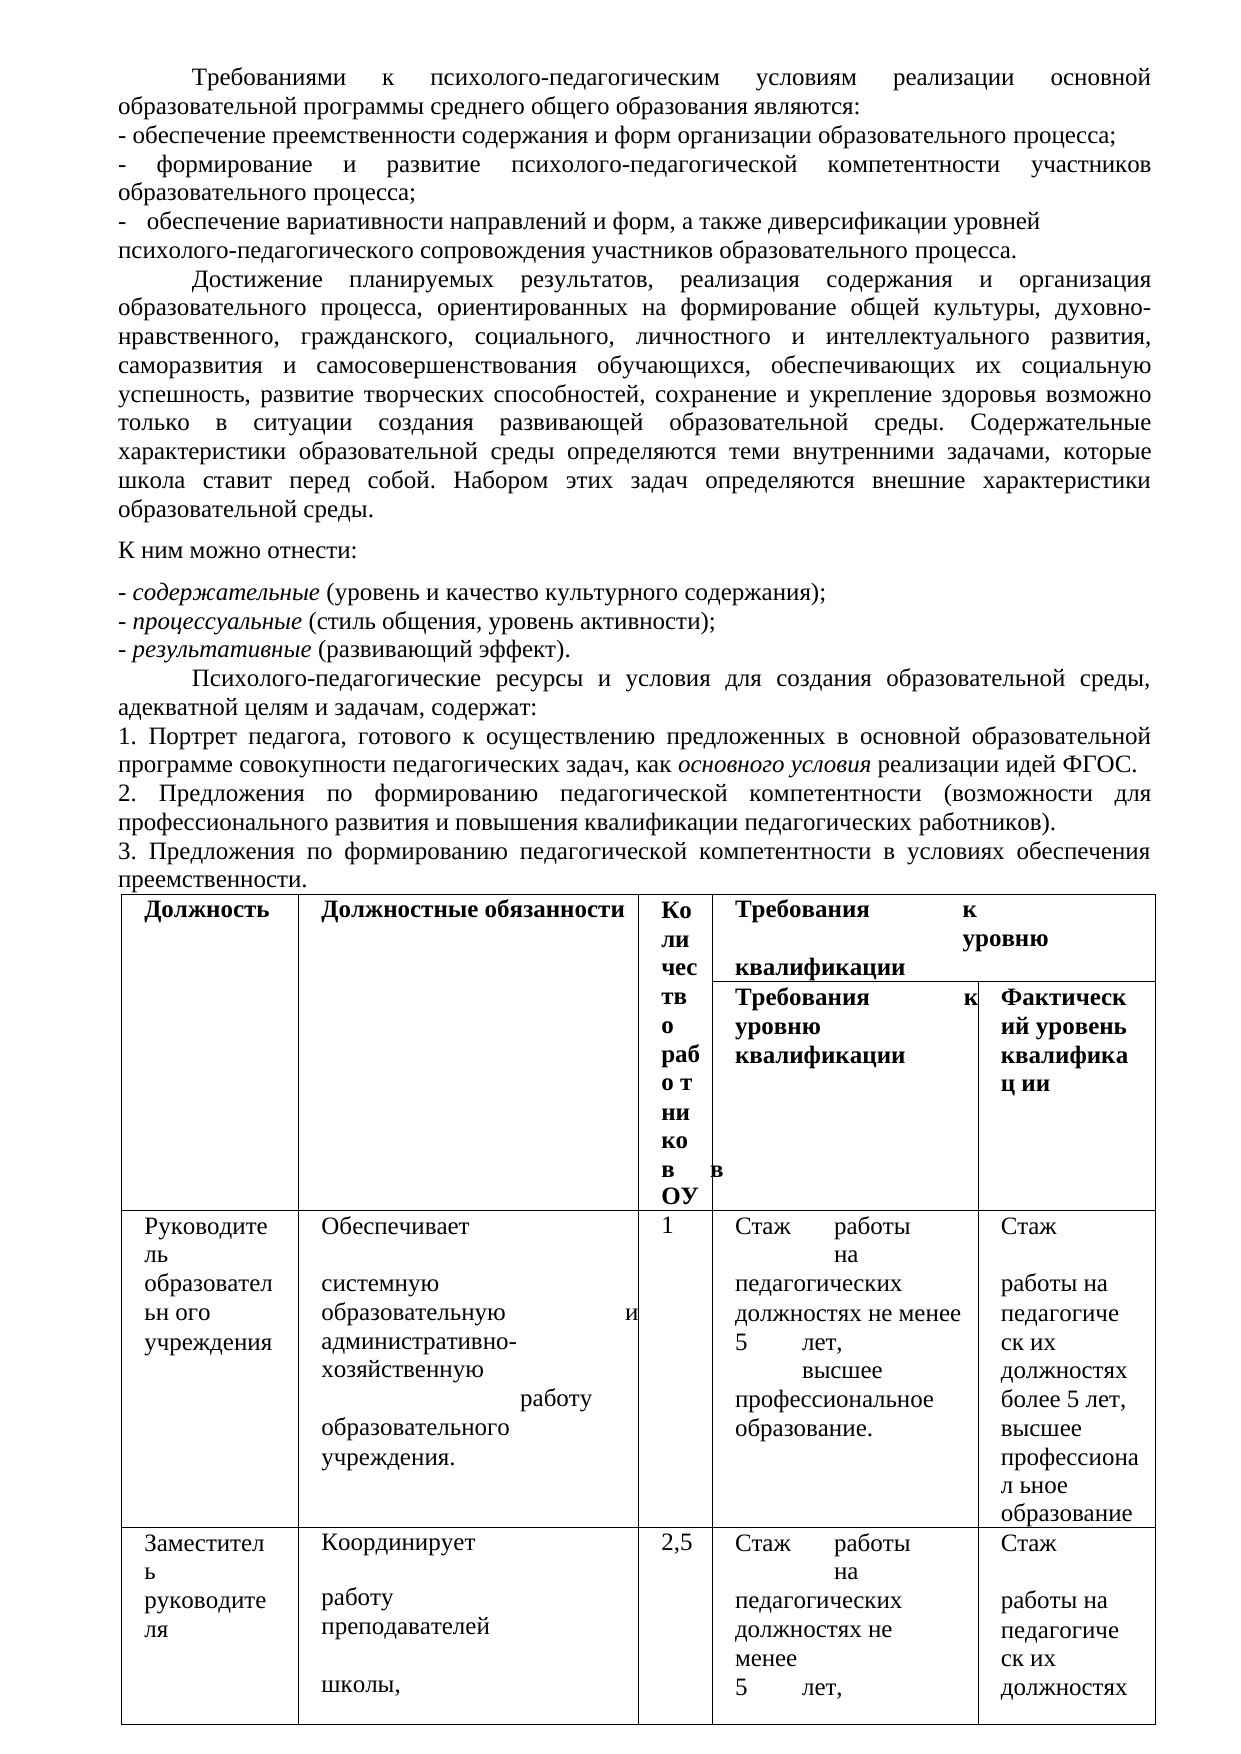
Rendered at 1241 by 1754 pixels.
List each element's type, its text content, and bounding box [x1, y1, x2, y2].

list обеспечение преемственности содержания и форм организации образовательного процесса; [118, 120, 1232, 149]
table_cell 2,5 [639, 1528, 712, 1724]
table_cell Требования к уровню квалификации [713, 982, 978, 1210]
table_cell Обеспечивает системную образовательную и административно- хозяйственную работу образовательного учреждения. [299, 1211, 638, 1527]
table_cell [713, 1528, 978, 1724]
list обеспечение вариативности направлений и форм, а также диверсификации уровней психолого-педагогического сопровождения участников образовательного процесса. [118, 206, 1151, 264]
table_header Должностные обязанности [299, 895, 638, 1210]
text Психолого-педагогические ресурсы и условия для создания образовательной среды, адекватной целям и задачам, содержат: [118, 663, 1151, 721]
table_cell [122, 1528, 298, 1724]
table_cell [979, 1528, 1155, 1724]
table_cell Руководитель образовательн ого учреждения [122, 1211, 298, 1527]
table_cell Стаж работы на педагогическ их должностях более 5 лет, высшее профессионал ьное образование [979, 1211, 1155, 1527]
table_cell 1 [639, 1211, 712, 1527]
text Достижение планируемых результатов, реализация содержания и организация образовательного процесса, ориентированных на формирование общей культуры, духовно- нравственного, гражданского, социального, личностного и интеллектуального развития, саморазвития и самосовершенствования обучающихся, обеспечивающих их социальную успешность, развитие творческих способностей, сохранение и укрепление здоровья возможно только в ситуации создания развивающей образовательной среды. Содержательные характеристики образовательной среды определяются теми внутренними задачами, которые школа ставит перед собой. Набором этих задач определяются внешние характеристики образовательной среды. [118, 264, 1152, 522]
table_cell Стаж работы на педагогических должностях не менее 5 лет, высшее профессиональное образование. [713, 1211, 978, 1527]
list результативные (развивающий эффект). [118, 634, 1232, 663]
list Предложения по формированию педагогической компетентности в условиях обеспечения преемственности. [118, 836, 1151, 893]
list содержательные (уровень и качество культурного содержания); [118, 577, 1232, 606]
text Требованиями к психолого-педагогическим условиям реализации основной образовательной программы среднего общего образования являются: [118, 62, 1152, 120]
list Предложения по формированию педагогической компетентности (возможности для профессионального развития и повышения квалификации педагогических работников). [118, 778, 1151, 836]
table_header Коли честв о рабо т нико в в ОУ [639, 895, 712, 1210]
list Портрет педагога, готового к осуществлению предложенных в основной образовательной программе совокупности педагогических задач, как основного условия реализации идей ФГОС. [118, 721, 1152, 778]
table_header Требования к уровню квалификации [713, 895, 1155, 981]
table_header Должность [122, 895, 298, 1210]
list процессуальные (стиль общения, уровень активности); [118, 606, 1232, 634]
table_cell Фактический уровень квалификац ии [979, 982, 1155, 1210]
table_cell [299, 1528, 638, 1724]
text К ним можно отнести: [118, 536, 1232, 564]
list формирование и развитие психолого-педагогической компетентности участников образовательного процесса; [118, 149, 1152, 206]
